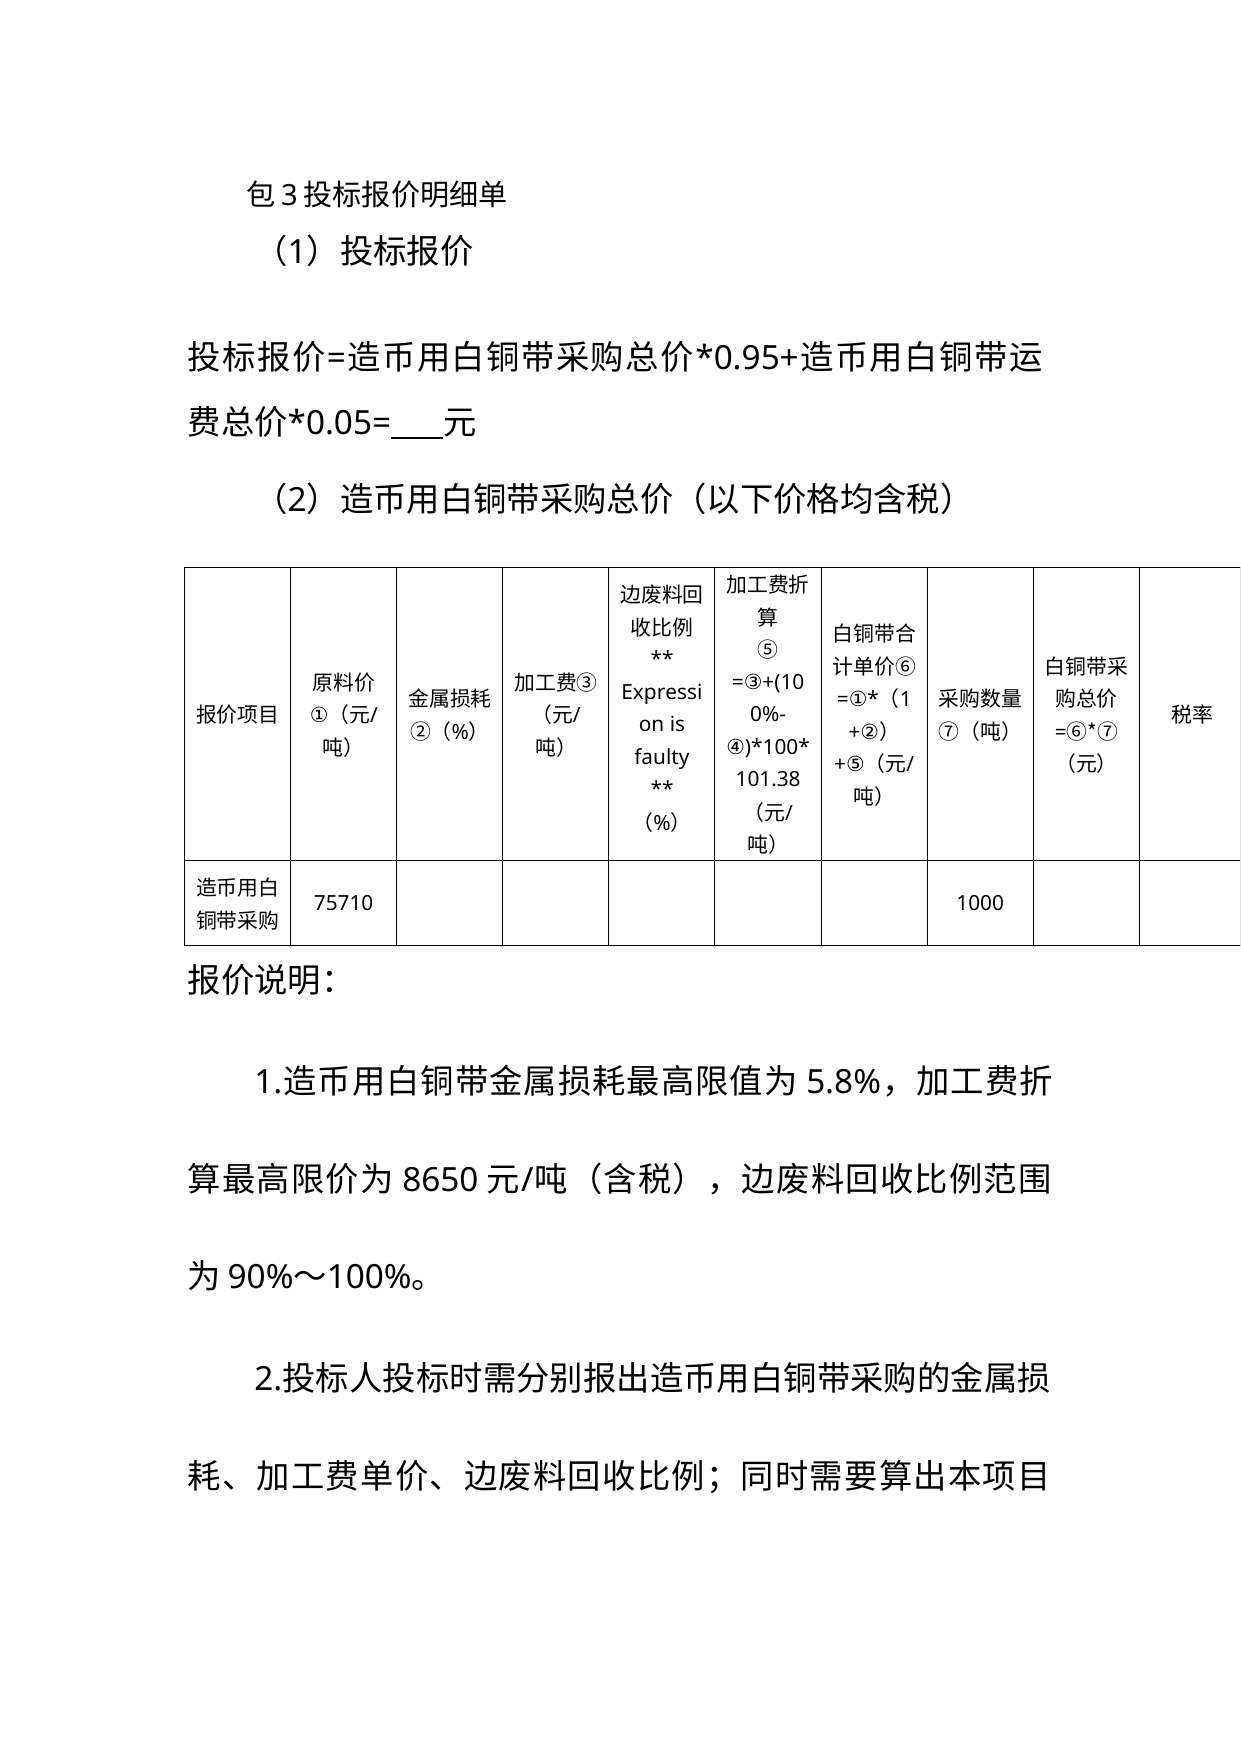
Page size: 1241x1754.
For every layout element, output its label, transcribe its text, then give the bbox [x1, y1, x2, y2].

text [187, 1344, 1053, 1506]
table_header 采购数量 ⑦（吨） [928, 568, 1033, 860]
table_header 税率 [1140, 568, 1240, 860]
table_cell [1140, 861, 1240, 944]
table_header 原料价 ①（元/吨） [291, 568, 396, 860]
table_cell [503, 861, 608, 944]
text 1.造币用白铜带金属损耗最高限值为5.8%，加工费折算最高限价为8650元/吨（含税），边废料回收比例范围为90%～100%。 [187, 1047, 1053, 1307]
text （2）造币用白铜带采购总价（以下价格均含税） [187, 465, 1053, 530]
table_cell [397, 861, 502, 944]
table_header 加工费③（元/吨） [503, 568, 608, 860]
table_header 报价项目 [185, 568, 290, 860]
text （1）投标报价 [187, 216, 1053, 281]
table_cell [1034, 861, 1139, 944]
table_header 金属损耗②（%） [397, 568, 502, 860]
table_cell 75710 [291, 861, 396, 944]
text 报价说明： [187, 946, 1053, 1011]
table_header 边废料回收比例④ （%） [609, 568, 714, 860]
table_cell [715, 861, 821, 944]
text 投标报价=造币用白铜带采购总价*0.95+造币用白铜带运费总价*0.05= 元 [187, 322, 1042, 452]
table_cell 1000 [928, 861, 1033, 944]
table_cell [609, 861, 714, 944]
table_cell [822, 861, 927, 944]
text 包3投标报价明细单 [187, 162, 1053, 216]
table_cell 造币用白铜带采购 [185, 861, 290, 944]
table_header 加工费折算⑤=③+(100%-④)*100*101.38（元/吨） [715, 568, 821, 860]
table_header 白铜带采购总价 =⑥*⑦（元） [1034, 568, 1139, 860]
table_header 白铜带合计单价⑥=①*（1+②）+⑤（元/吨） [822, 568, 927, 860]
